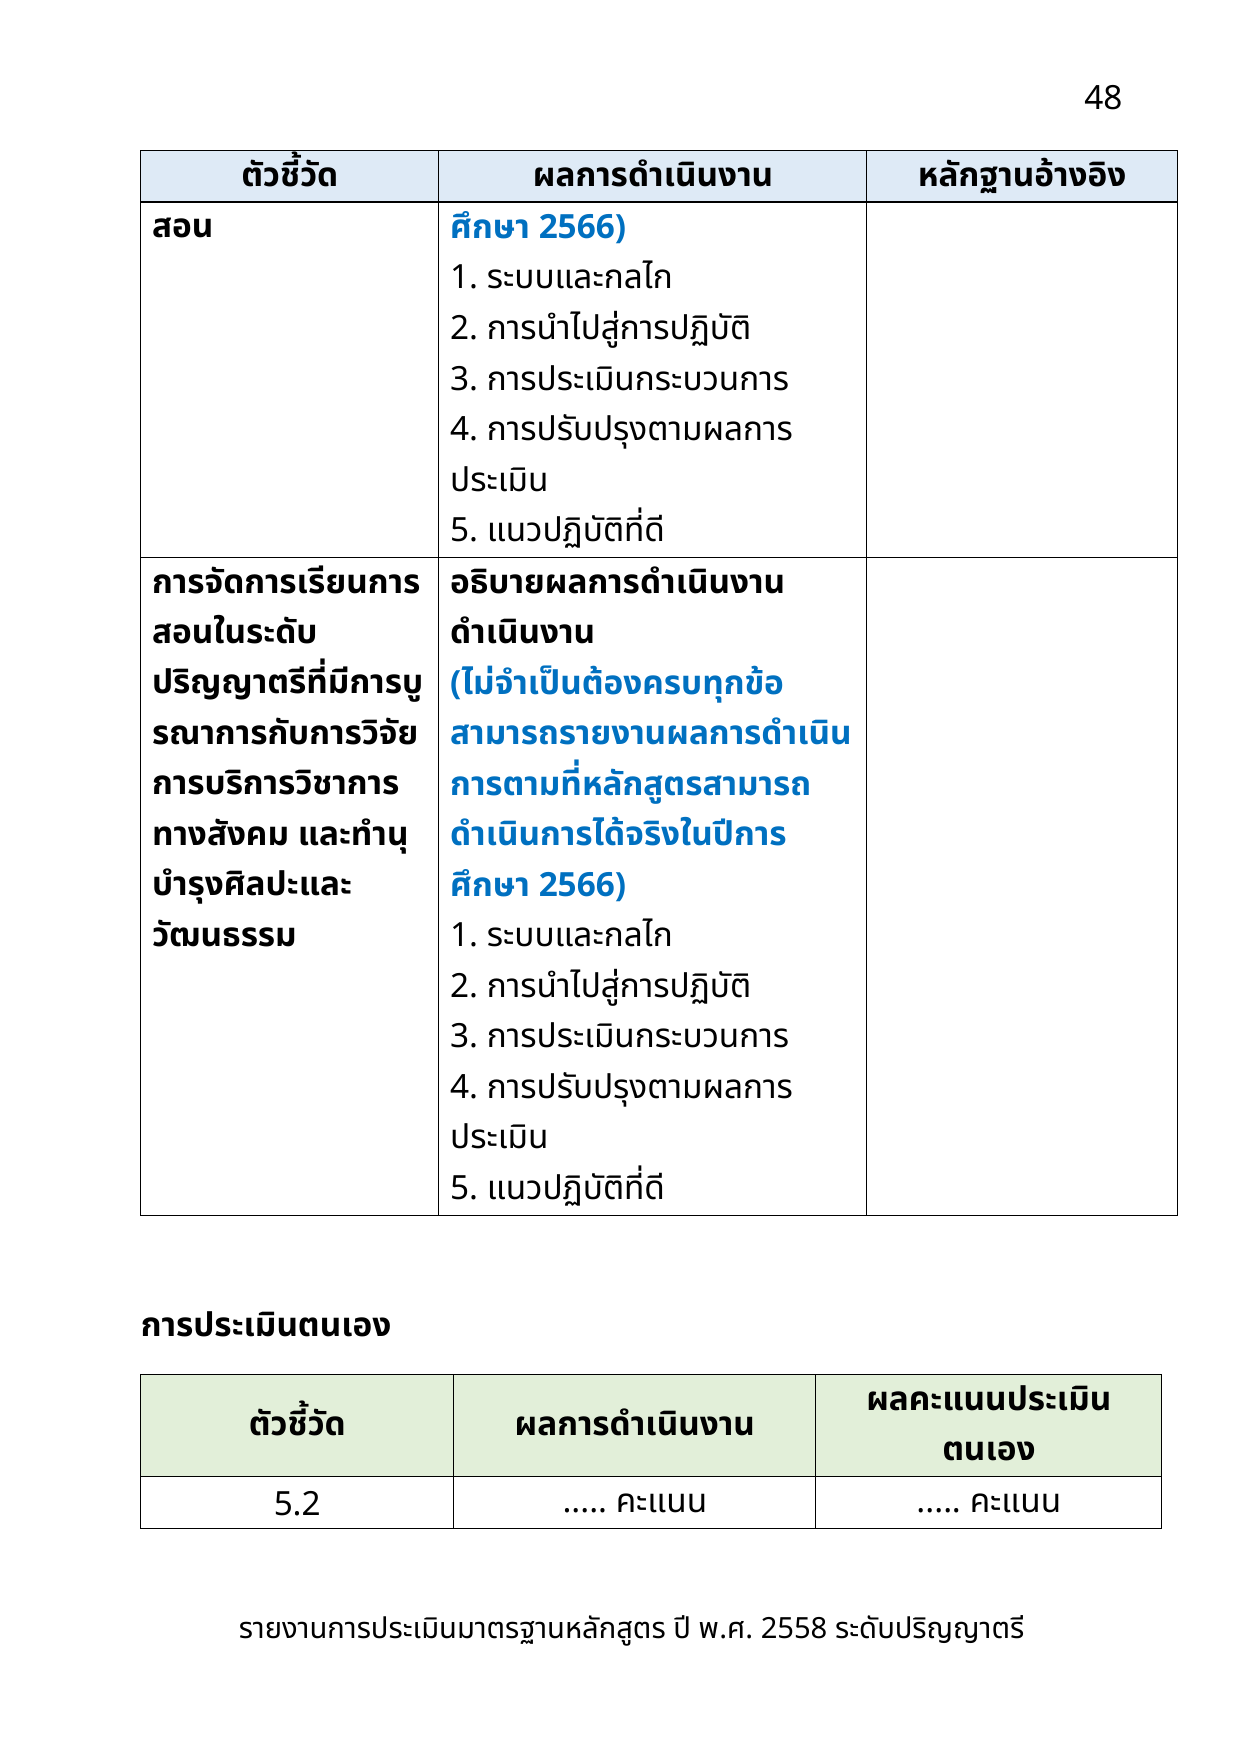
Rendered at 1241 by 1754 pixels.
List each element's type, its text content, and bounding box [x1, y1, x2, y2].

table_header ผลการดำเนินงาน [454, 1375, 815, 1476]
table_cell ..... คะแนน [454, 1477, 815, 1527]
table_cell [439, 203, 866, 557]
table_header ตัวชี้วัด [141, 151, 438, 201]
table_header ผลการดำเนินงาน [439, 151, 866, 201]
table_header ผลคะแนนประเมินตนเอง [816, 1375, 1161, 1476]
table_cell [867, 558, 1177, 1214]
table_header ตัวชี้วัด [141, 1375, 453, 1476]
table_cell การจัดการเรียนการสอนในระดับปริญญาตรีที่มีการบูรณาการกับการวิจัย การบริการวิชาการทางสังคม และทำนุบำรุงศิลปะและวัฒนธรรม [141, 558, 438, 1214]
table_cell 5.2 [141, 1477, 453, 1527]
table_header หลักฐานอ้างอิง [867, 151, 1177, 201]
table_cell [867, 203, 1177, 557]
text การประเมินตนเอง [141, 1301, 1122, 1351]
table_cell ..... คะแนน [816, 1477, 1161, 1527]
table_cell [141, 203, 438, 557]
